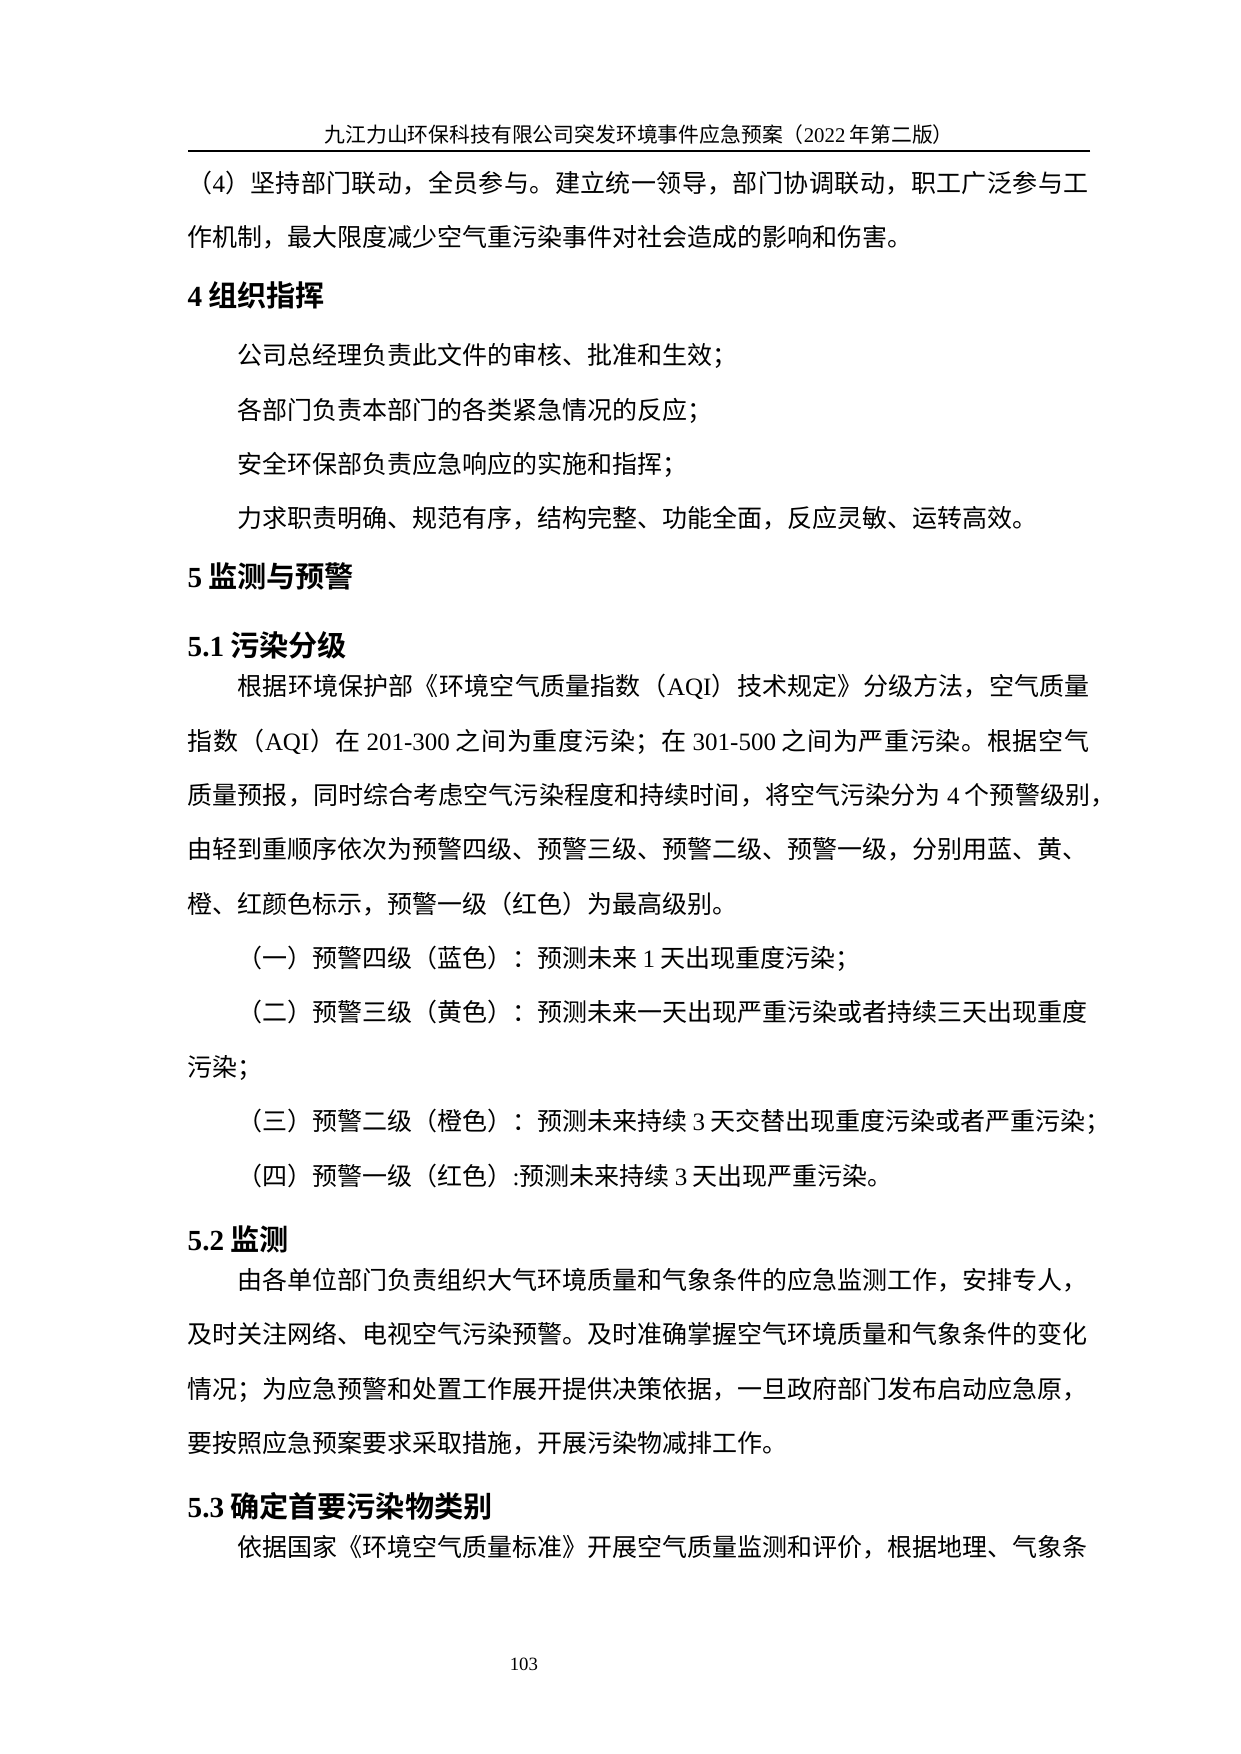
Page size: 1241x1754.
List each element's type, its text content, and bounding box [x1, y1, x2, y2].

text 5.2监测 [187, 1210, 1090, 1260]
text 力求职责明确、规范有序，结构完整、功能全面，反应灵敏、运转高效。 [187, 499, 1090, 535]
text 根据环境保护部《环境空气质量指数（AQI）技术规定》分级方法，空气质量指数（AQI）在201-300之间为重度污染；在301-500之间为严重污染。根据空气质量预报，同时综合考虑空气污染程度和持续时间，将空气污染分为4个预警级别，由轻到重顺序依次为预警四级、预警三级、预警二级、预警一级，分别用蓝、黄、橙、红颜色标示，预警一级（红色）为最高级别。 [187, 667, 1090, 920]
list 5监测与预警 [187, 553, 1090, 596]
text 依据国家《环境空气质量标准》开展空气质量监测和评价，根据地理、气象条件和污染物排放分布情况，每日对空气质量进行预报。通过市环保监测中心网站、电视、广播、手机等途径，确定首要污染物种类，以提高预警和应急处置工作的针对性。 [187, 1528, 1090, 1564]
text 安全环保部负责应急响应的实施和指挥； [187, 444, 1090, 481]
list 4组织指挥 [187, 272, 1090, 314]
text 5.1污染分级 [187, 617, 1090, 667]
text 公司总经理负责此文件的审核、批准和生效； [187, 336, 1090, 372]
text 5.3确定首要污染物类别 [187, 1478, 1090, 1528]
text （三）预警二级（橙色）：预测未来持续3天交替出现重度污染或者严重污染； [187, 1102, 1090, 1138]
list 坚持部门联动，全员参与。建立统一领导，部门协调联动，职工广泛参与工作机制，最大限度减少空气重污染事件对社会造成的影响和伤害。 [187, 163, 1090, 254]
text 各部门负责本部门的各类紧急情况的反应； [187, 390, 1090, 426]
text （四）预警一级（红色）:预测未来持续3天出现严重污染。 [187, 1156, 1090, 1192]
text （一）预警四级（蓝色）：预测未来1天出现重度污染； [187, 938, 1090, 975]
text 由各单位部门负责组织大气环境质量和气象条件的应急监测工作，安排专人，及时关注网络、电视空气污染预警。及时准确掌握空气环境质量和气象条件的变化情况；为应急预警和处置工作展开提供决策依据，一旦政府部门发布启动应急原，要按照应急预案要求采取措施，开展污染物减排工作。 [187, 1260, 1090, 1460]
text （二）预警三级（黄色）：预测未来一天出现严重污染或者持续三天出现重度污染； [187, 993, 1090, 1083]
